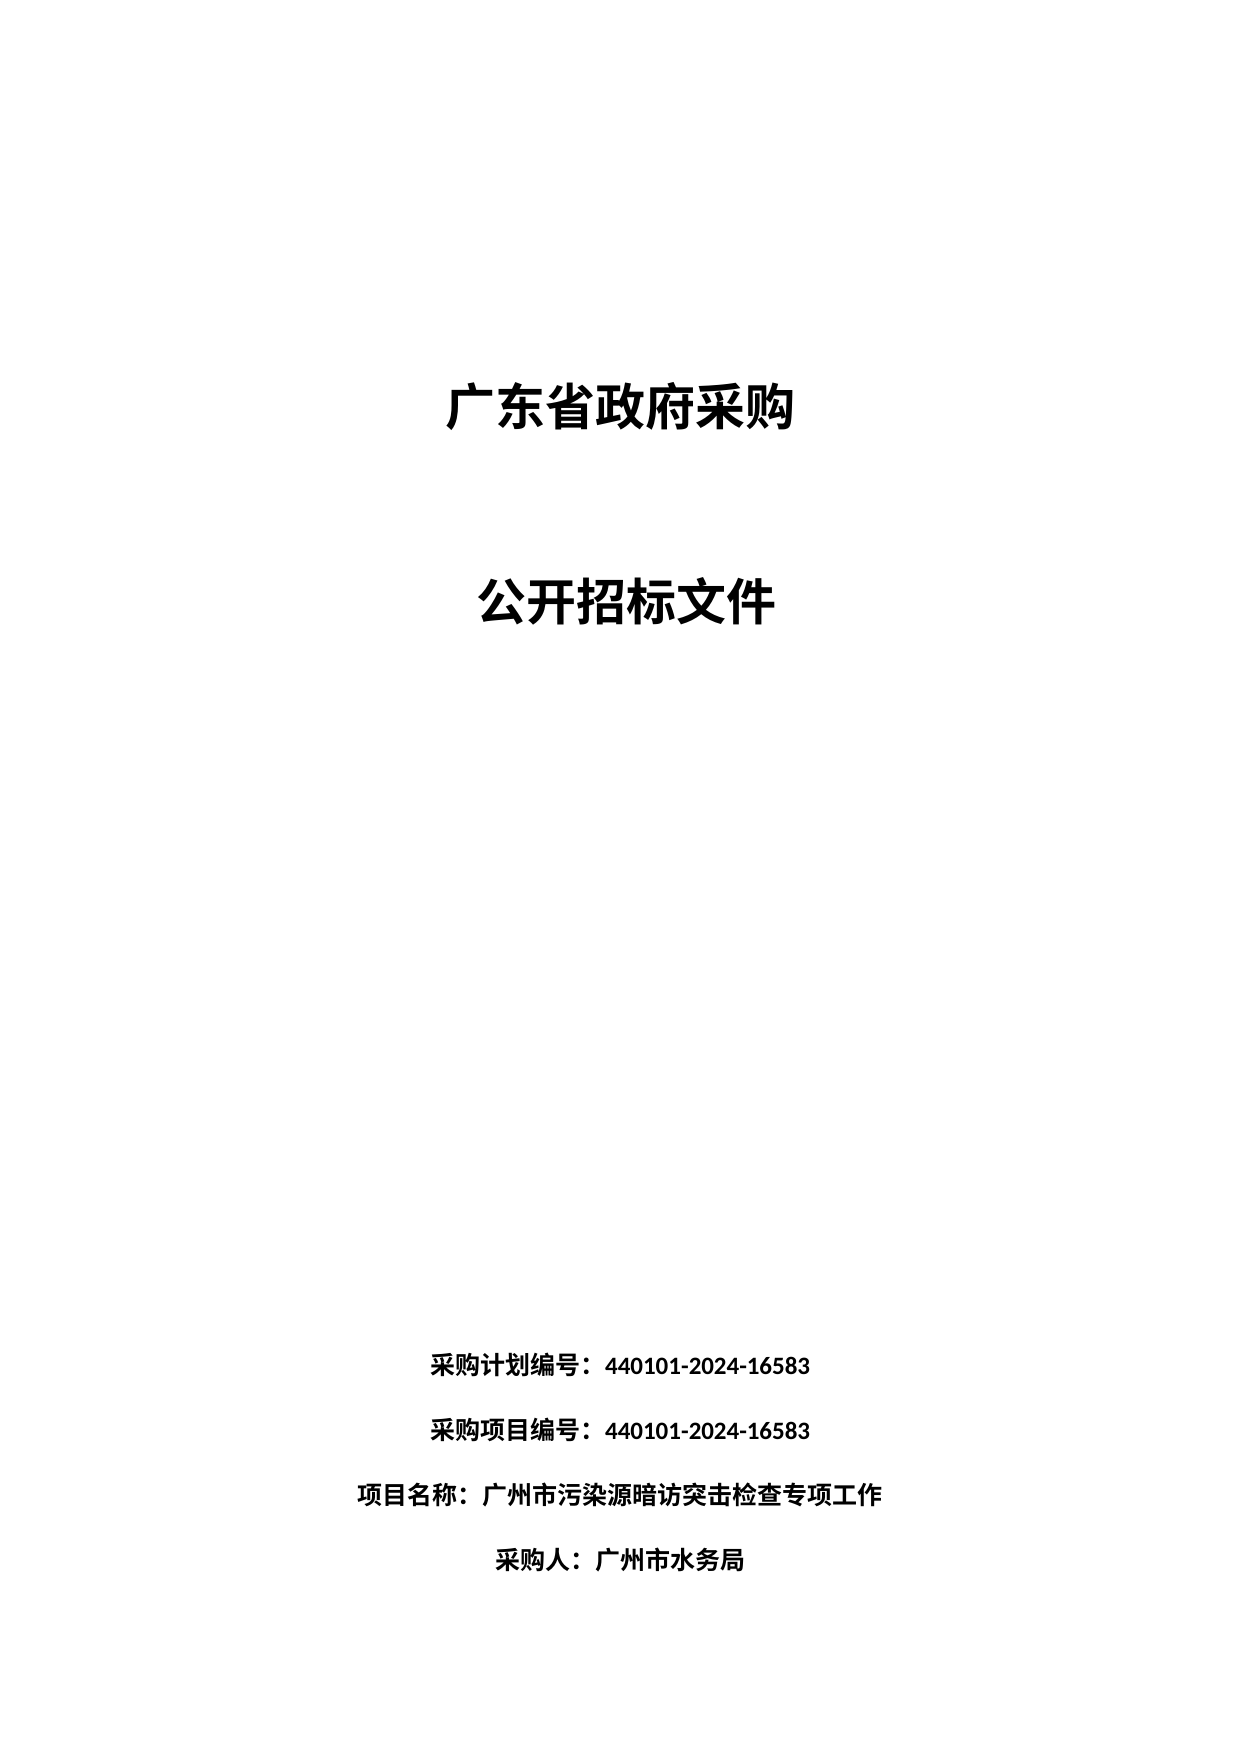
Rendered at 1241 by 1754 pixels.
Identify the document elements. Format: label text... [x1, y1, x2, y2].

text 采购项目编号：440101-2024-16583 [187, 1397, 1053, 1462]
text 广东省政府采购 [187, 357, 1053, 454]
text 公开招标文件 [187, 552, 1053, 1332]
text 项目名称：广州市污染源暗访突击检查专项工作 [187, 1462, 1053, 1527]
text 采购人：广州市水务局 [187, 1527, 1053, 1592]
text 采购计划编号：440101-2024-16583 [187, 1332, 1053, 1397]
